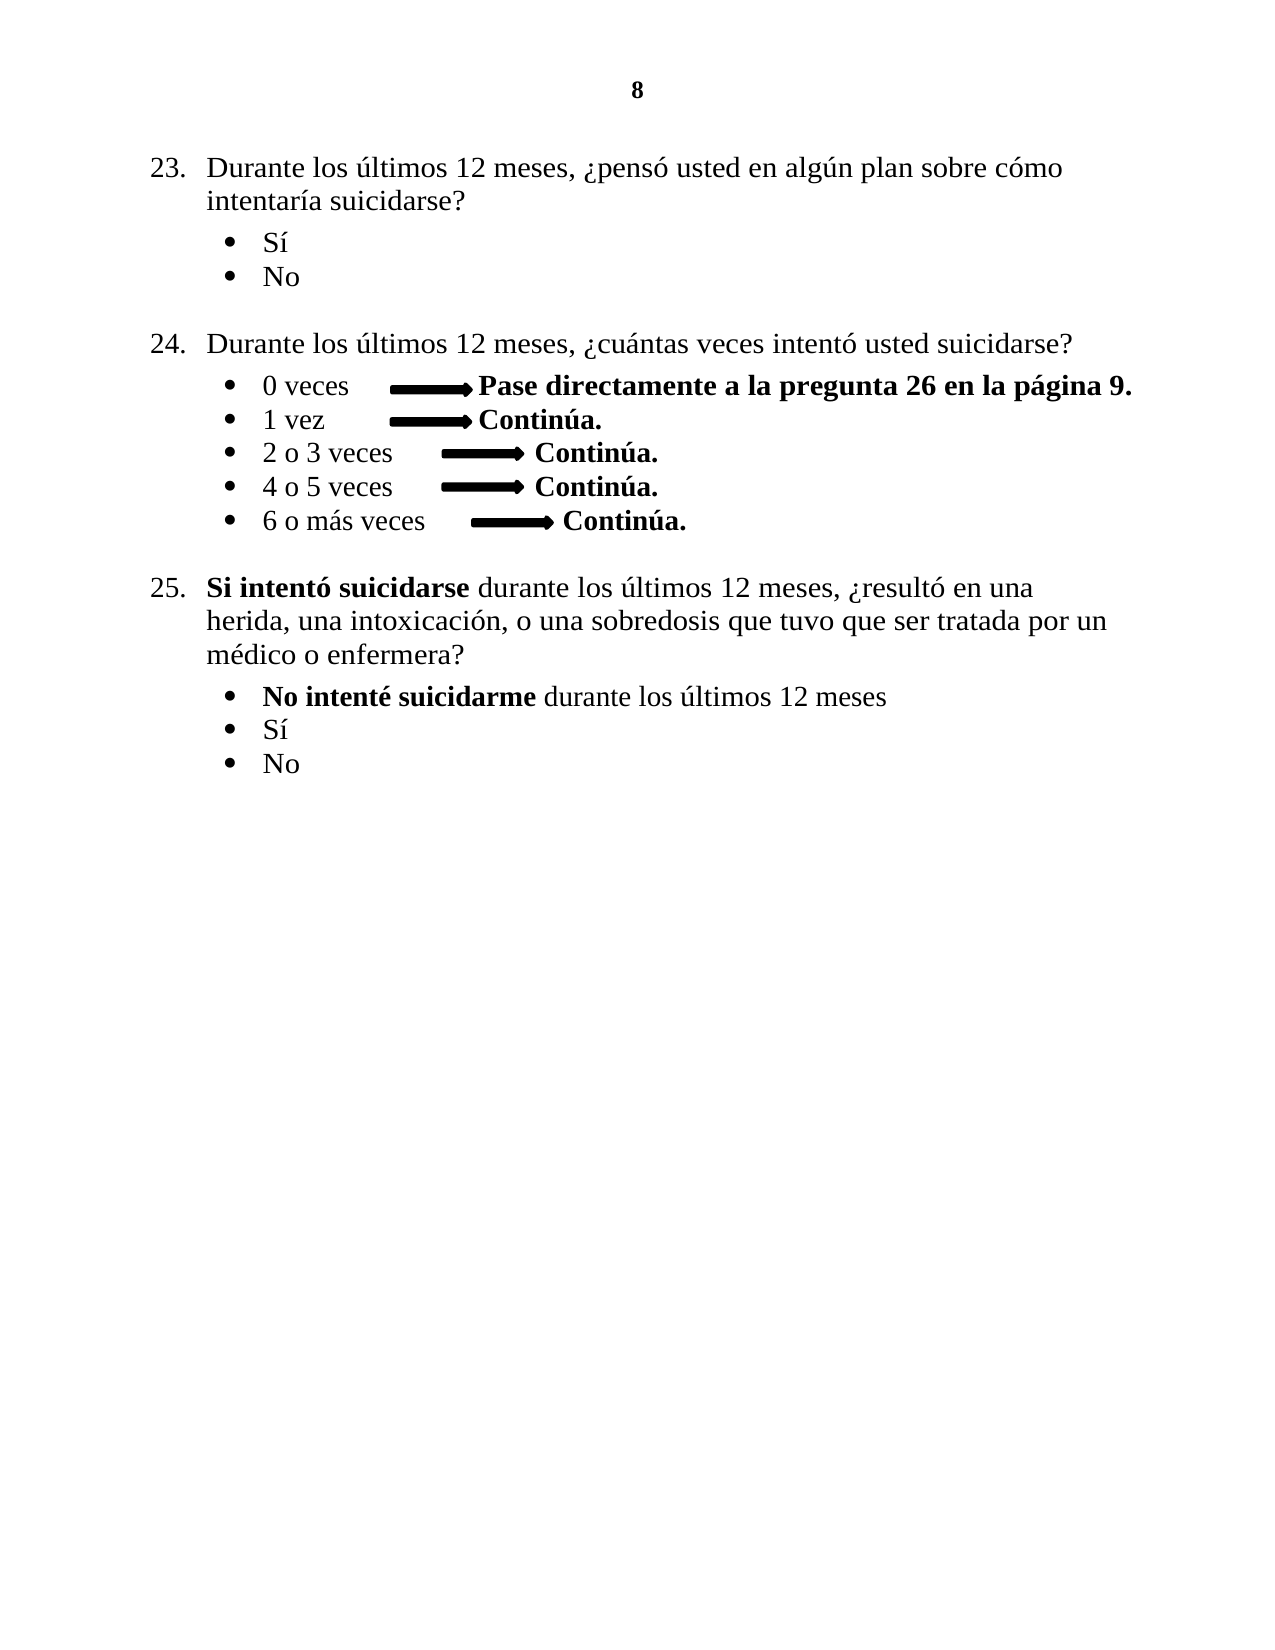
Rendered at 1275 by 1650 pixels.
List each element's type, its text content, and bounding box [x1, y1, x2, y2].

list 6 o más veces Continúa. [225, 503, 1125, 536]
list 0 veces Pase directamente a la pregunta 26 en la página 9. [225, 368, 1172, 402]
list 2 o 3 veces Continúa. [225, 435, 1125, 469]
list Si intentó suicidarse durante los últimos 12 meses, ¿resultó en una herida, una intoxicación, o una sobredosis que tuvo que ser tratada por un médico o enfermera? [150, 570, 1125, 671]
list 1 vez Continúa. [225, 402, 1125, 435]
list No [225, 259, 1125, 293]
list Sí [225, 712, 1125, 746]
list Durante los últimos 12 meses, ¿pensó usted en algún plan sobre cómo intentaría suicidarse? [150, 150, 1125, 217]
list No intenté suicidarme durante los últimos 12 meses [225, 679, 1125, 712]
list No [225, 746, 1125, 780]
list 4 o 5 veces Continúa. [225, 469, 1125, 503]
list Sí [225, 225, 1125, 259]
list Durante los últimos 12 meses, ¿cuántas veces intentó usted suicidarse? [150, 326, 1125, 360]
